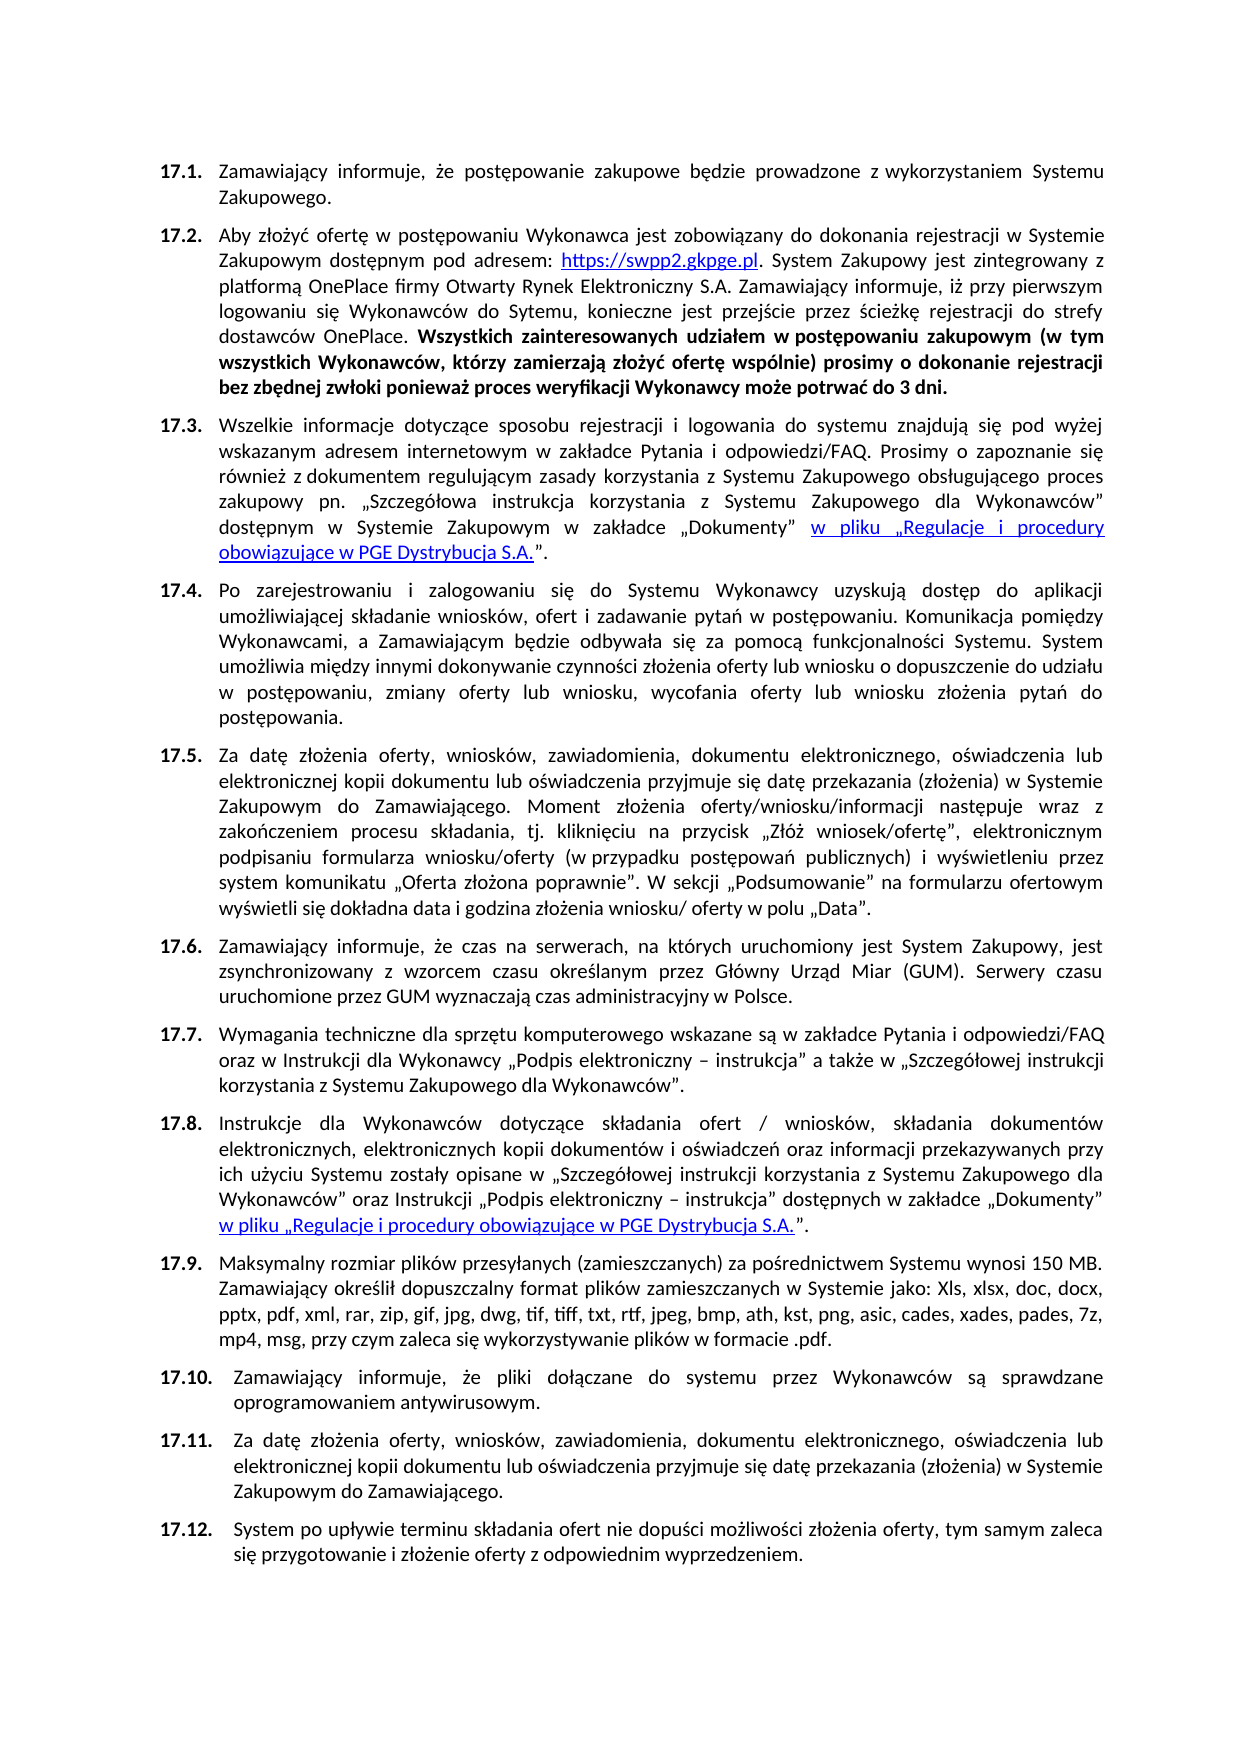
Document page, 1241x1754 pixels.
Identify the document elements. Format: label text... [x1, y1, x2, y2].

list Zamawiający informuje, że czas na serwerach, na których uruchomiony jest System Zakupowy, jest zsynchronizowany z wzorcem czasu określanym przez Główny Urząd Miar (GUM). Serwery czasu uruchomione przez GUM wyznaczają czas administracyjny w Polsce. [159, 933, 1104, 1009]
list Po zarejestrowaniu i zalogowaniu się do Systemu Wykonawcy uzyskują dostęp do aplikacji umożliwiającej składanie wniosków, ofert i zadawanie pytań w postępowaniu. Komunikacja pomiędzy Wykonawcami, a Zamawiającym będzie odbywała się za pomocą funkcjonalności Systemu. System umożliwia między innymi dokonywanie czynności złożenia oferty lub wniosku o dopuszczenie do udziału w postępowaniu, zmiany oferty lub wniosku, wycofania oferty lub wniosku złożenia pytań do postępowania. [159, 577, 1104, 730]
list Zamawiający informuje, że pliki dołączane do systemu przez Wykonawców są sprawdzane oprogramowaniem antywirusowym. [159, 1364, 1104, 1415]
list Maksymalny rozmiar plików przesyłanych (zamieszczanych) za pośrednictwem Systemu wynosi 150 MB. Zamawiający określił dopuszczalny format plików zamieszczanych w Systemie jako: Xls, xlsx, doc, docx, pptx, pdf, xml, rar, zip, gif, jpg, dwg, tif, tiff, txt, rtf, jpeg, bmp, ath, kst, png, asic, cades, xades, pades, 7z, mp4, msg, przy czym zaleca się wykorzystywanie plików w formacie .pdf. [159, 1250, 1104, 1352]
list Instrukcje dla Wykonawców dotyczące składania ofert / wniosków, składania dokumentów elektronicznych, elektronicznych kopii dokumentów i oświadczeń oraz informacji przekazywanych przy ich użyciu Systemu zostały opisane w „Szczegółowej instrukcji korzystania z Systemu Zakupowego dla Wykonawców” oraz Instrukcji „Podpis elektroniczny – instrukcja” dostępnych w zakładce „Dokumenty” w pliku „Regulacje i procedury obowiązujące w PGE Dystrybucja S.A.”. [159, 1110, 1104, 1237]
list Wszelkie informacje dotyczące sposobu rejestracji i logowania do systemu znajdują się pod wyżej wskazanym adresem internetowym w zakładce Pytania i odpowiedzi/FAQ. Prosimy o zapoznanie się również z dokumentem regulującym zasady korzystania z Systemu Zakupowego obsługującego proces zakupowy pn. „Szczegółowa instrukcja korzystania z Systemu Zakupowego dla Wykonawców” dostępnym w Systemie Zakupowym w zakładce „Dokumenty” w pliku „Regulacje i procedury obowiązujące w PGE Dystrybucja S.A.”. [159, 412, 1104, 565]
list System po upływie terminu składania ofert nie dopuści możliwości złożenia oferty, tym samym zaleca się przygotowanie i złożenie oferty z odpowiednim wyprzedzeniem. [159, 1516, 1104, 1567]
list Za datę złożenia oferty, wniosków, zawiadomienia, dokumentu elektronicznego, oświadczenia lub elektronicznej kopii dokumentu lub oświadczenia przyjmuje się datę przekazania (złożenia) w Systemie Zakupowym do Zamawiającego. [159, 1427, 1104, 1504]
list Za datę złożenia oferty, wniosków, zawiadomienia, dokumentu elektronicznego, oświadczenia lub elektronicznej kopii dokumentu lub oświadczenia przyjmuje się datę przekazania (złożenia) w Systemie Zakupowym do Zamawiającego. Moment złożenia oferty/wniosku/informacji następuje wraz z zakończeniem procesu składania, tj. kliknięciu na przycisk „Złóż wniosek/ofertę”, elektronicznym podpisaniu formularza wniosku/oferty (w przypadku postępowań publicznych) i wyświetleniu przez system komunikatu „Oferta złożona poprawnie”. W sekcji „Podsumowanie” na formularzu ofertowym wyświetli się dokładna data i godzina złożenia wniosku/ oferty w polu „Data”. [159, 742, 1104, 920]
list Zamawiający informuje, że postępowanie zakupowe będzie prowadzone z wykorzystaniem Systemu Zakupowego. [159, 159, 1104, 209]
list Wymagania techniczne dla sprzętu komputerowego wskazane są w zakładce Pytania i odpowiedzi/FAQ oraz w Instrukcji dla Wykonawcy „Podpis elektroniczny – instrukcja” a także w „Szczegółowej instrukcji korzystania z Systemu Zakupowego dla Wykonawców”. [159, 1022, 1104, 1098]
list Aby złożyć ofertę w postępowaniu Wykonawca jest zobowiązany do dokonania rejestracji w Systemie Zakupowym dostępnym pod adresem: https://swpp2.gkpge.pl. System Zakupowy jest zintegrowany z platformą OnePlace firmy Otwarty Rynek Elektroniczny S.A. Zamawiający informuje, iż przy pierwszym logowaniu się Wykonawców do Sytemu, konieczne jest przejście przez ścieżkę rejestracji do strefy dostawców OnePlace. Wszystkich zainteresowanych udziałem w postępowaniu zakupowym (w tym wszystkich Wykonawców, którzy zamierzają złożyć ofertę wspólnie) prosimy o dokonanie rejestracji bez zbędnej zwłoki ponieważ proces weryfikacji Wykonawcy może potrwać do 3 dni. [159, 222, 1104, 400]
